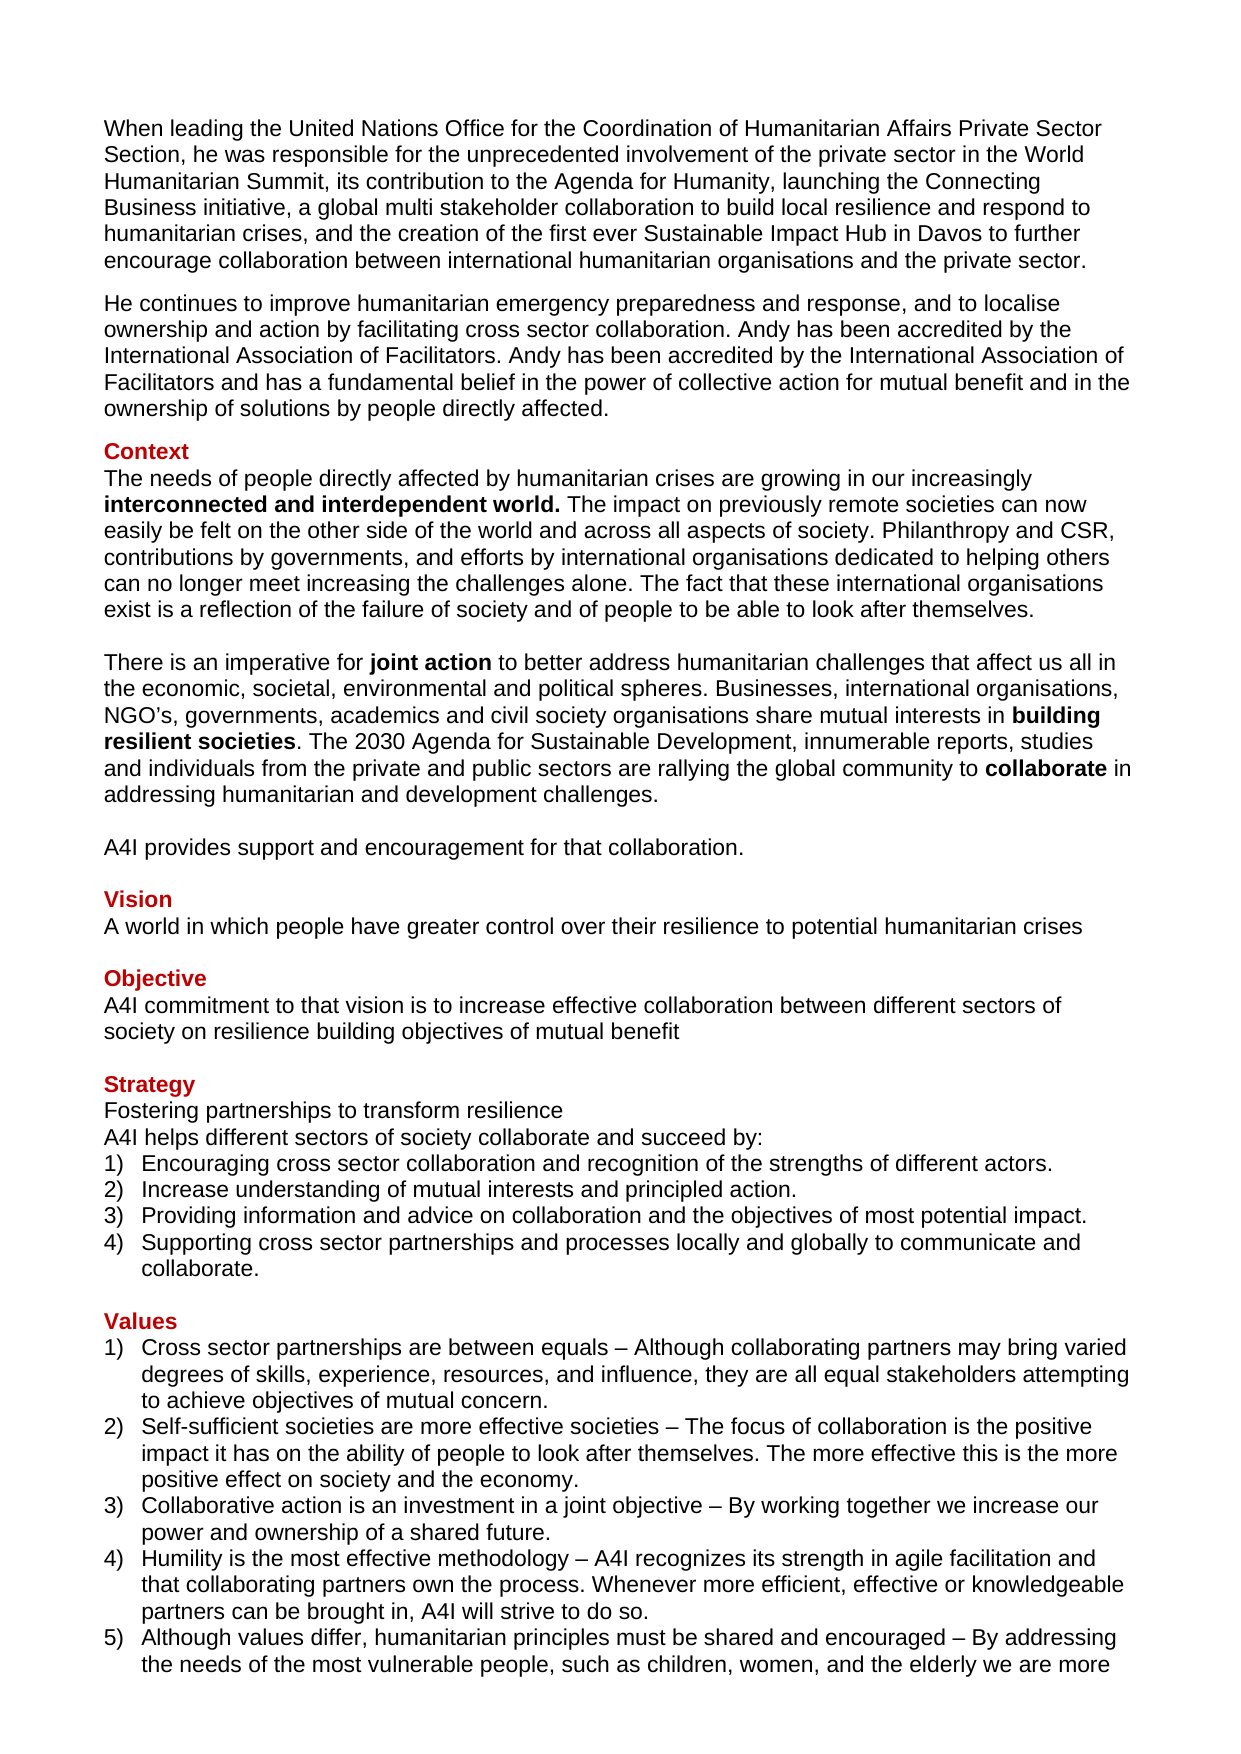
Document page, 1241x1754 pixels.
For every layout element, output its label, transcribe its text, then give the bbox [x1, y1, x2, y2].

text Values [103, 1308, 1137, 1334]
text There is an imperative for joint action to better address humanitarian challenges that affect us all in the economic, societal, environmental and political spheres. Businesses, international organisations, NGO’s, governments, academics and civil society organisations share mutual interests in building resilient societies. The 2030 Agenda for Sustainable Development, innumerable reports, studies and individuals from the private and public sectors are rallying the global community to collaborate in addressing humanitarian and development challenges. [103, 649, 1137, 807]
text He continues to improve humanitarian emergency preparedness and response, and to localise ownership and action by facilitating cross sector collaboration. Andy has been accredited by the International Association of Facilitators. Andy has been accredited by the International Association of Facilitators and has a fundamental belief in the power of collective action for mutual benefit and in the ownership of solutions by people directly affected. [103, 290, 1137, 422]
text Context [103, 438, 1137, 464]
text Strategy [103, 1071, 1137, 1097]
text Objective [103, 965, 1137, 992]
list Collaborative action is an investment in a joint objective – By working together we increase our power and ownership of a shared future. [103, 1492, 1137, 1545]
list Humility is the most effective methodology – A4I recognizes its strength in agile facilitation and that collaborating partners own the process. Whenever more efficient, effective or knowledgeable partners can be brought in, A4I will strive to do so. [103, 1545, 1137, 1624]
text A4I provides support and encouragement for that collaboration. [103, 833, 1137, 860]
text A world in which people have greater control over their resilience to potential humanitarian crises [103, 913, 1137, 939]
list Cross sector partnerships are between equals – Although collaborating partners may bring varied degrees of skills, experience, resources, and influence, they are all equal stakeholders attempting to achieve objectives of mutual concern. [103, 1334, 1137, 1413]
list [103, 1624, 1137, 1677]
text A4I commitment to that vision is to increase effective collaboration between different sectors of society on resilience building objectives of mutual benefit [103, 992, 1137, 1044]
list Encouraging cross sector collaboration and recognition of the strengths of different actors. [103, 1150, 1137, 1176]
text Vision [103, 886, 1137, 913]
list Increase understanding of mutual interests and principled action. [103, 1176, 1137, 1202]
list Self-sufficient societies are more effective societies – The focus of collaboration is the positive impact it has on the ability of people to look after themselves. The more effective this is the more positive effect on society and the economy. [103, 1413, 1137, 1492]
text Fostering partnerships to transform resilience [103, 1097, 1137, 1123]
text When leading the United Nations Office for the Coordination of Humanitarian Affairs Private Sector Section, he was responsible for the unprecedented involvement of the private sector in the World Humanitarian Summit, its contribution to the Agenda for Humanity, launching the Connecting Business initiative, a global multi stakeholder collaboration to build local resilience and respond to humanitarian crises, and the creation of the first ever Sustainable Impact Hub in Davos to further encourage collaboration between international humanitarian organisations and the private sector. [103, 115, 1137, 273]
list Supporting cross sector partnerships and processes locally and globally to communicate and collaborate. [103, 1229, 1137, 1282]
text The needs of people directly affected by humanitarian crises are growing in our increasingly interconnected and interdependent world. The impact on previously remote societies can now easily be felt on the other side of the world and across all aspects of society. Philanthropy and CSR, contributions by governments, and efforts by international organisations dedicated to helping others can no longer meet increasing the challenges alone. The fact that these international organisations exist is a reflection of the failure of society and of people to be able to look after themselves. [103, 464, 1137, 623]
list Providing information and advice on collaboration and the objectives of most potential impact. [103, 1202, 1137, 1229]
text A4I helps different sectors of society collaborate and succeed by: [103, 1123, 1137, 1150]
